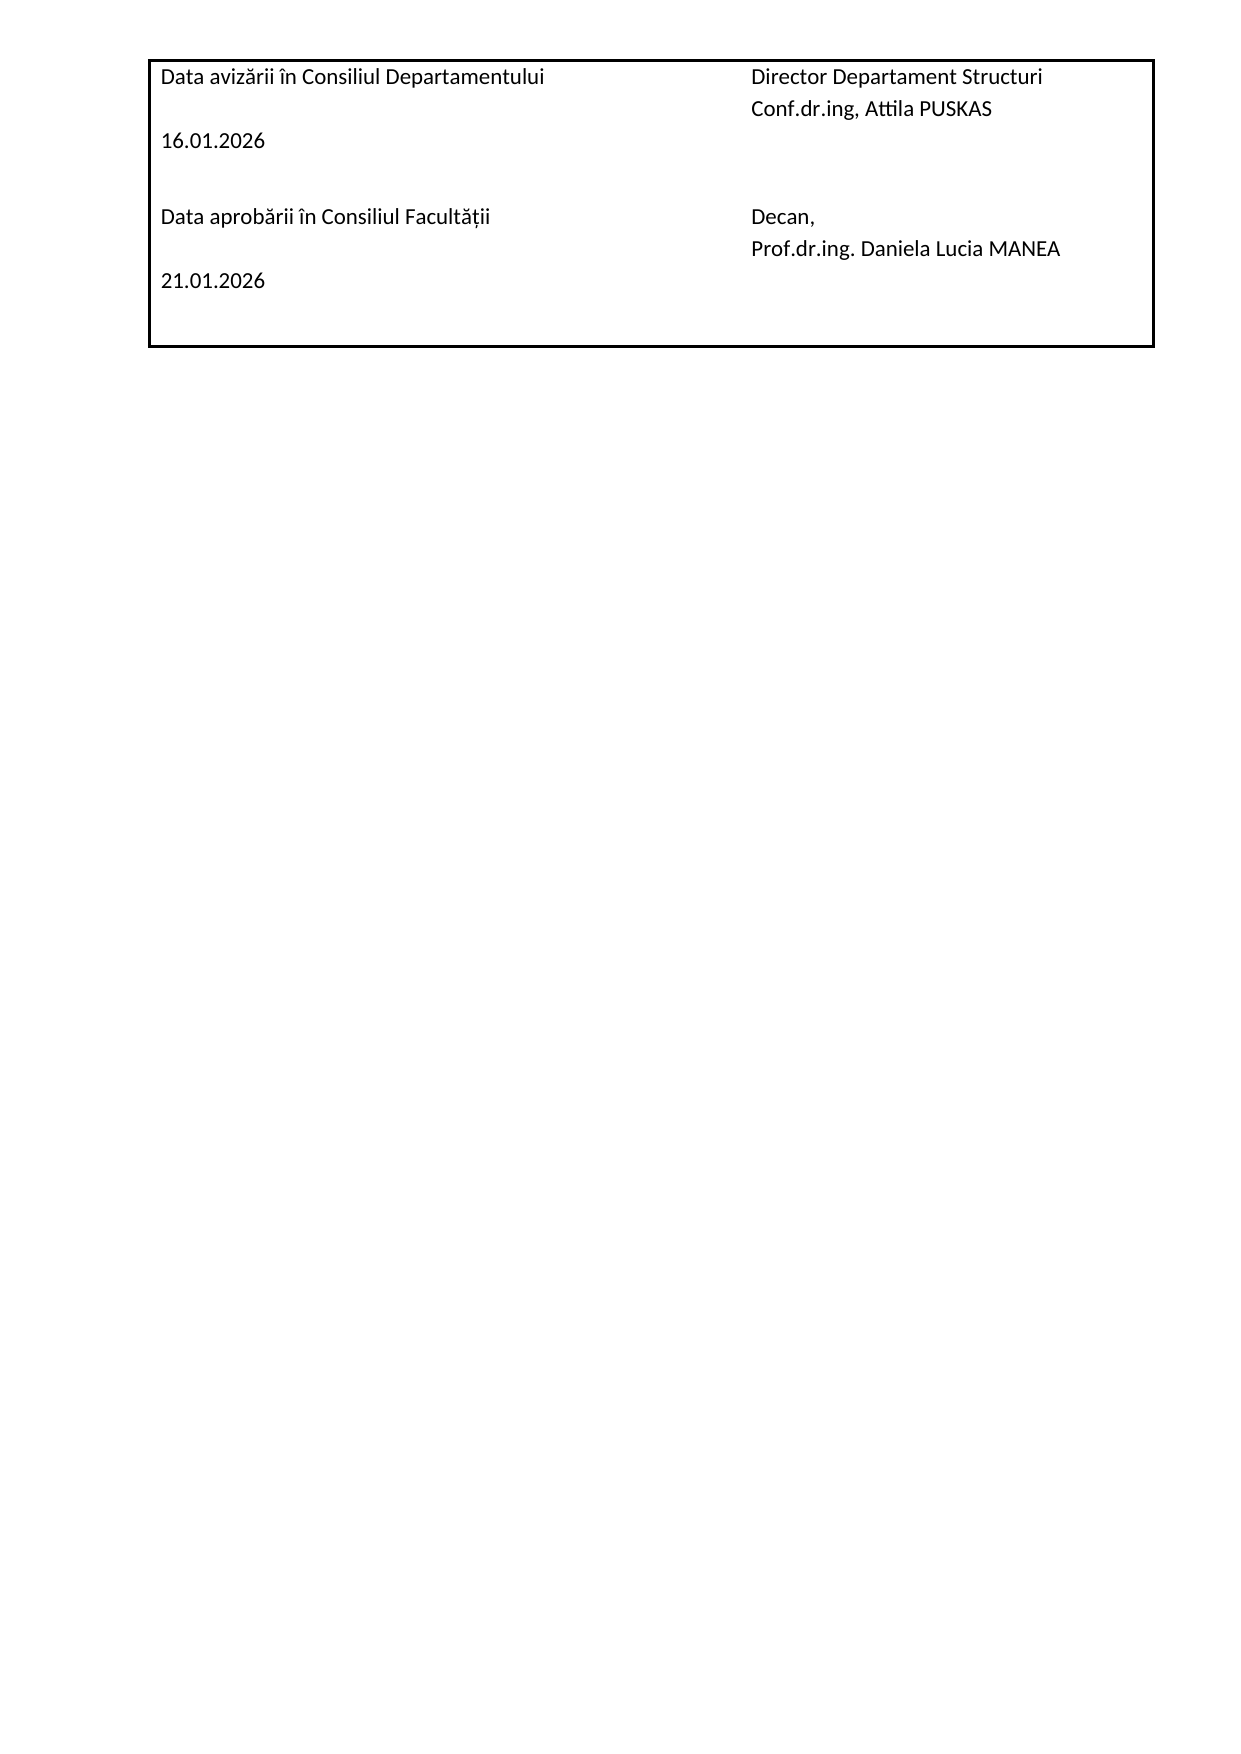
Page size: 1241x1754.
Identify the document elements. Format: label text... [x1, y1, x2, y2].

table_header Data avizării în Consiliul Departamentului 16.01.2026 [151, 62, 740, 202]
table_header Director Departament Structuri Conf.dr.ing, Attila PUSKAS [740, 62, 1152, 202]
table_cell Data aprobării în Consiliul Facultății 21.01.2026 [151, 202, 740, 345]
table_cell Decan, Prof.dr.ing. Daniela Lucia MANEA [740, 202, 1152, 345]
